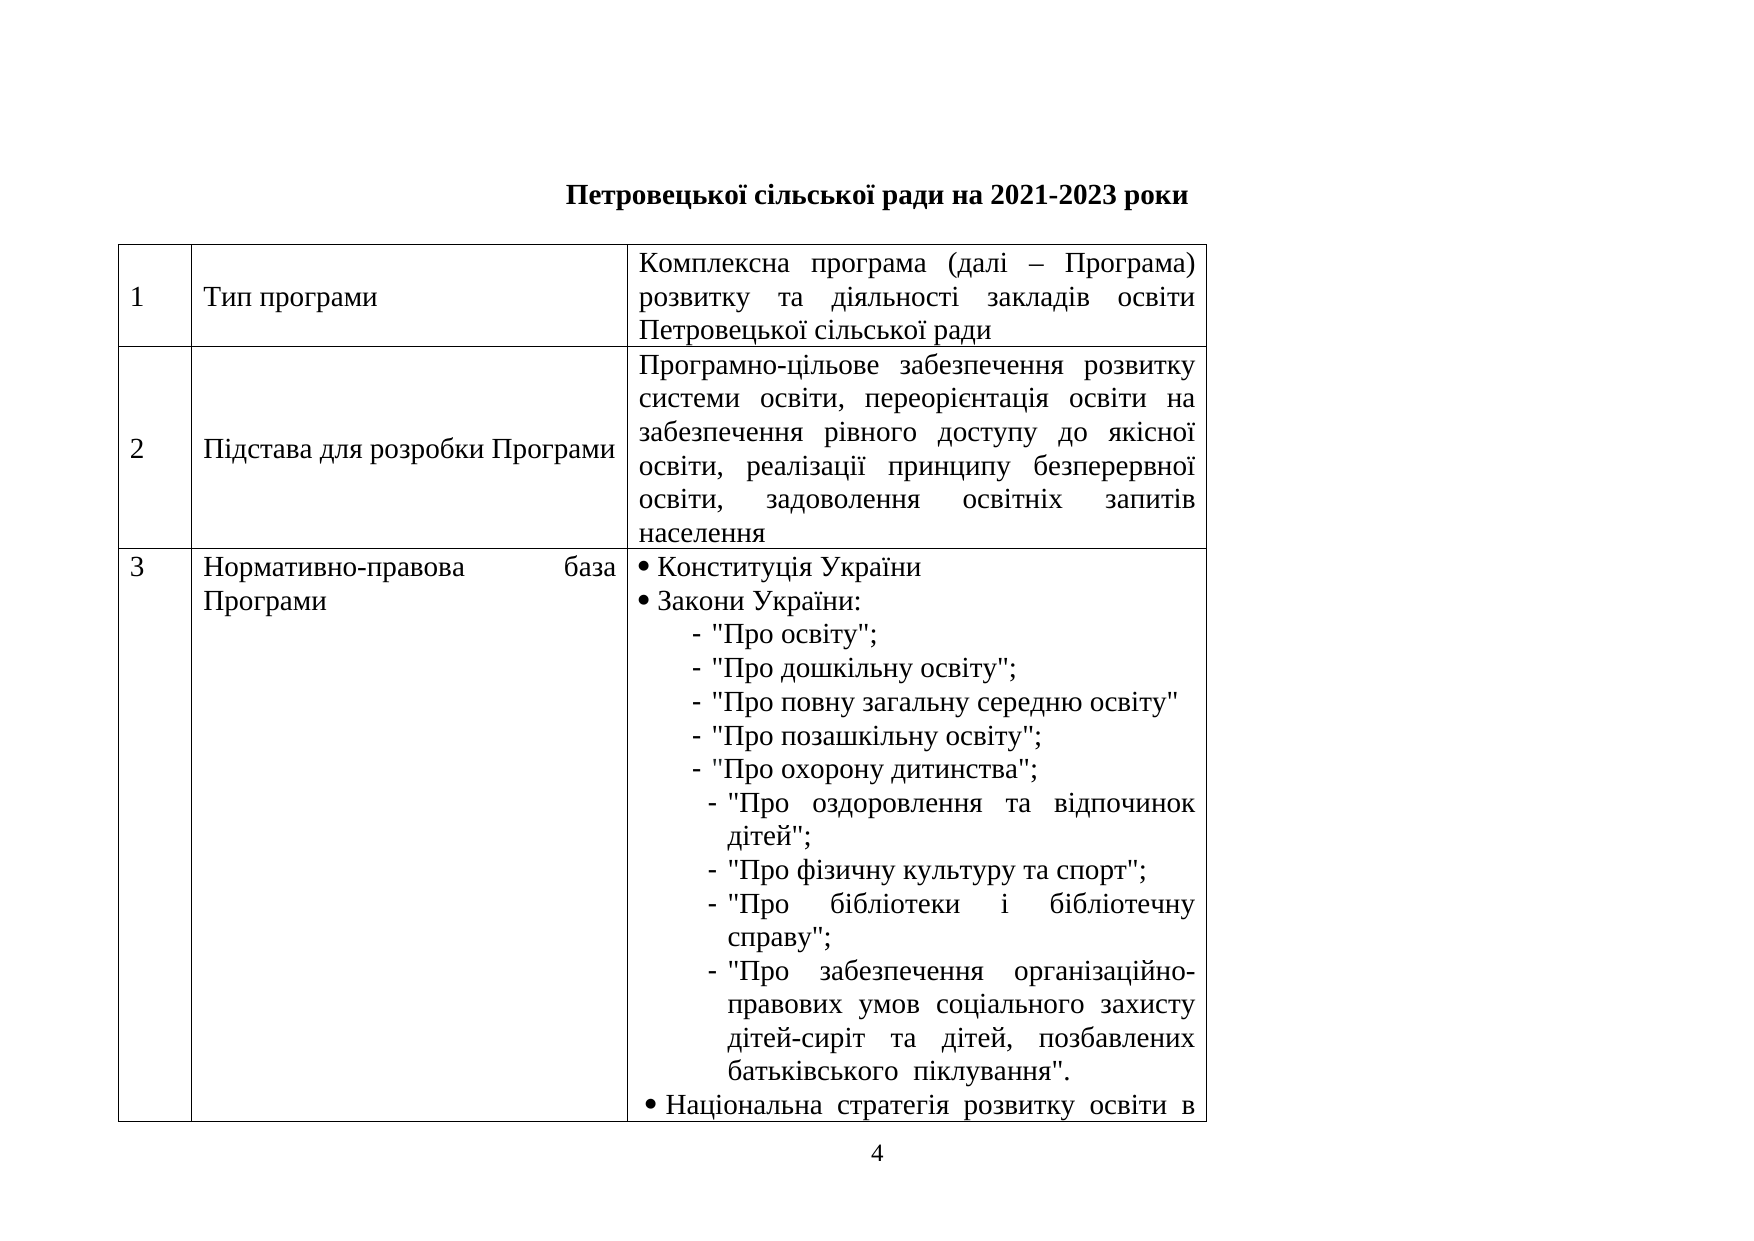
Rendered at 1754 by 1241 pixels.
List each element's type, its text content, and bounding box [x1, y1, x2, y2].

table_cell 2 [119, 347, 191, 548]
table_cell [628, 549, 1206, 1121]
table_header Тип програми [192, 245, 627, 346]
table_header Комплексна програма (далі – Програма) розвитку та діяльності закладів освіти Петровецької сільської ради [628, 245, 1206, 346]
table_cell 3 [119, 549, 191, 1121]
table_cell Програмно-цільове забезпечення розвитку системи освіти, переорієнтація освіти на забезпечення рівного доступу до якісної освіти, реалізації принципу безперервної освіти, задоволення освітніх запитів населення [628, 347, 1206, 548]
table_header 1 [119, 245, 191, 346]
text Петровецької сільської ради на 2021-2023 роки [118, 177, 1636, 211]
table_cell Підстава для розробки Програми [192, 347, 627, 548]
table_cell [192, 549, 627, 1121]
